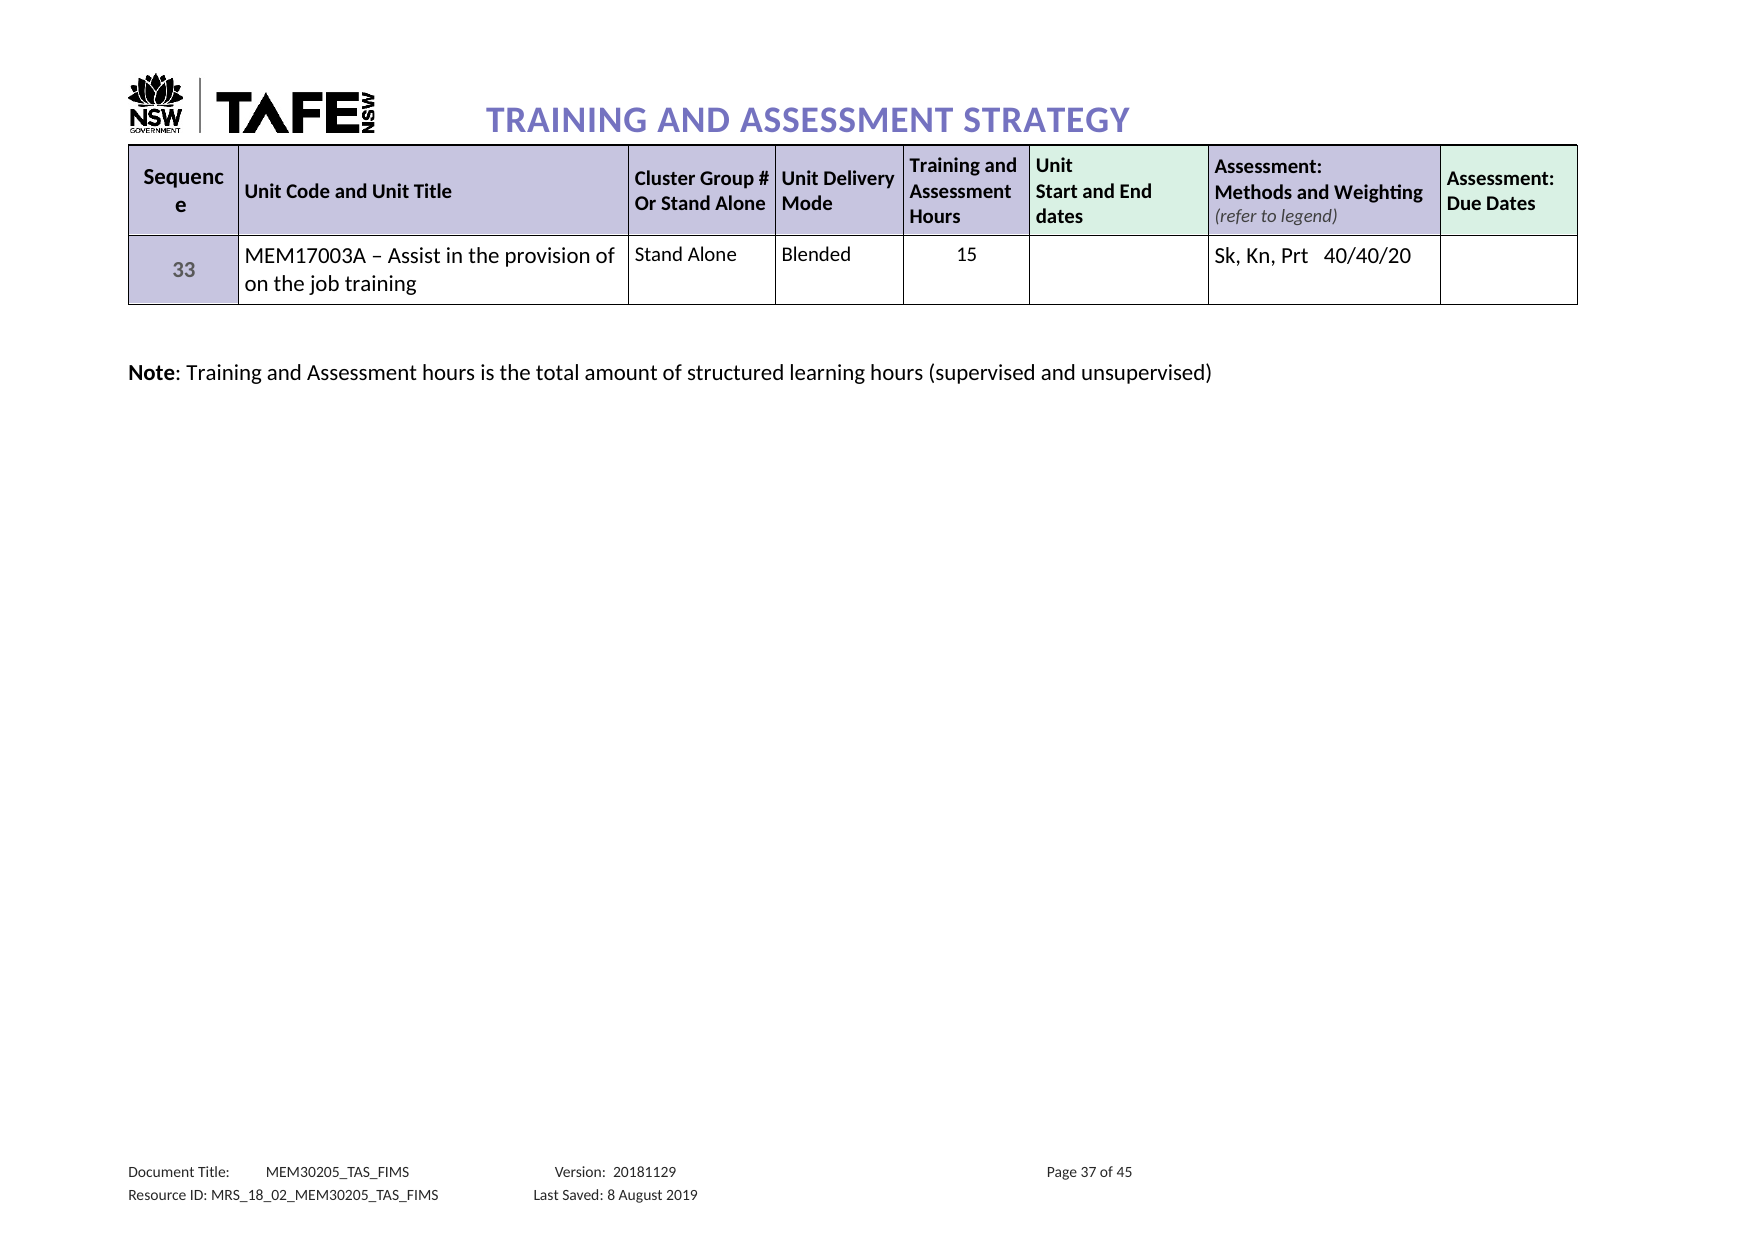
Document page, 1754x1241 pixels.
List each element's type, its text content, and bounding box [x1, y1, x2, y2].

table_cell 15 [904, 236, 1029, 303]
table_cell Sk, Kn, Prt 40/40/20 [1209, 236, 1440, 303]
table_cell [1441, 236, 1577, 303]
table_header Cluster Group # Or Stand Alone [629, 146, 775, 234]
table_cell 33 [129, 236, 238, 303]
table_header Assessment: Methods and Weighting (refer to legend) [1209, 146, 1440, 234]
table_cell [1030, 236, 1208, 303]
picture [128, 73, 375, 133]
text Note: Training and Assessment hours is the total amount of structured learning hours (supervised and unsupervised) [128, 358, 1577, 386]
table_header Training and Assessment Hours [904, 146, 1029, 234]
table_header Unit Start and End dates [1030, 146, 1208, 234]
table_cell MEM17003A – Assist in the provision of on the job training [239, 236, 628, 303]
table_header Sequence. [129, 146, 238, 234]
table_header Assessment: Due Dates [1441, 146, 1577, 234]
table_cell Stand Alone [629, 236, 775, 303]
table_cell Blended [776, 236, 903, 303]
table_header Unit Delivery Mode [776, 146, 903, 234]
table_header Unit Code and Unit Title [239, 146, 628, 234]
